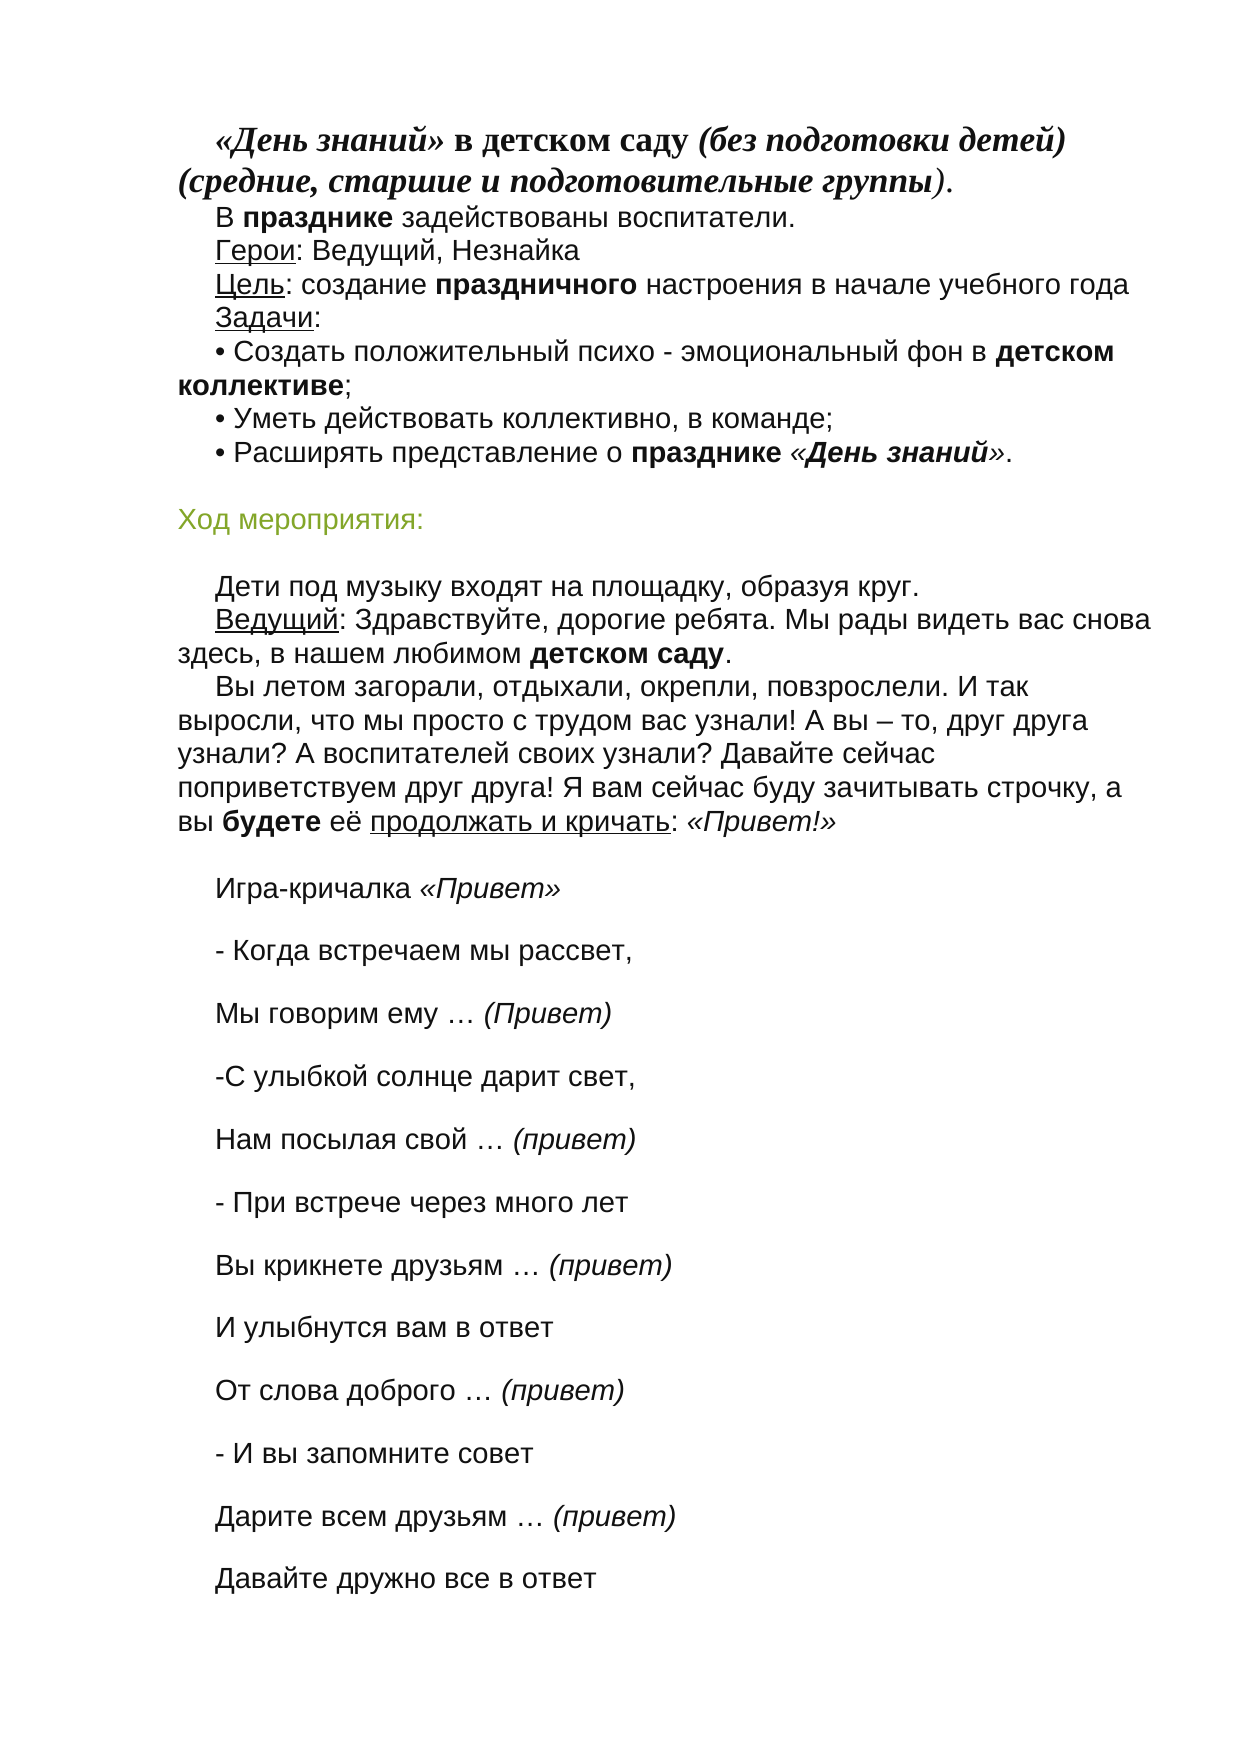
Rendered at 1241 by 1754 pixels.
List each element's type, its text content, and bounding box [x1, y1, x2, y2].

text Ход мероприятия: [177, 502, 1152, 535]
text - И вы запомните совет [177, 1436, 1152, 1469]
text От слова доброго … (привет) [177, 1373, 1152, 1407]
text Вы летом загорали, отдыхали, окрепли, повзрослели. И так выросли, что мы просто с трудом вас узнали! А вы – то, друг друга узнали? А воспитателей своих узнали? Давайте сейчас поприветствуем друг друга! Я вам сейчас буду зачитывать строчку, а вы будете её продолжать и кричать: «Привет!» [177, 669, 1152, 837]
text Давайте дружно все в ответ [177, 1562, 1152, 1595]
text Герои: Ведущий, Незнайка [177, 233, 1152, 267]
text - Когда встречаем мы рассвет, [177, 933, 1152, 967]
text • Уметь действовать коллективно, в команде; [177, 401, 1152, 434]
text «День знаний» в детском саду (без подготовки детей) (средние, старшие и подготовительные группы). [177, 118, 1152, 200]
text Задачи: [177, 300, 1152, 334]
text Мы говорим ему … (Привет) [177, 996, 1152, 1030]
text • Создать положительный психо - эмоциональный фон в детском коллективе; [177, 334, 1152, 401]
text Игра-кричалка «Привет» [177, 871, 1152, 904]
text Дарите всем друзьям … (привет) [177, 1499, 1152, 1532]
text -С улыбкой солнце дарит свет, [177, 1059, 1152, 1093]
text Дети под музыку входят на площадку, образуя круг. [177, 569, 1152, 602]
text Вы крикнете друзьям … (привет) [177, 1247, 1152, 1281]
text - При встрече через много лет [177, 1185, 1152, 1218]
text В празднике задействованы воспитатели. [177, 200, 1152, 233]
text И улыбнутся вам в ответ [177, 1310, 1152, 1344]
text Нам посылая свой … (привет) [177, 1122, 1152, 1155]
text Цель: создание праздничного настроения в начале учебного года [177, 267, 1152, 300]
text • Расширять представление о празднике «День знаний». [177, 434, 1152, 468]
text Ведущий: Здравствуйте, дорогие ребята. Мы рады видеть вас снова здесь, в нашем любимом детском саду. [177, 602, 1152, 669]
